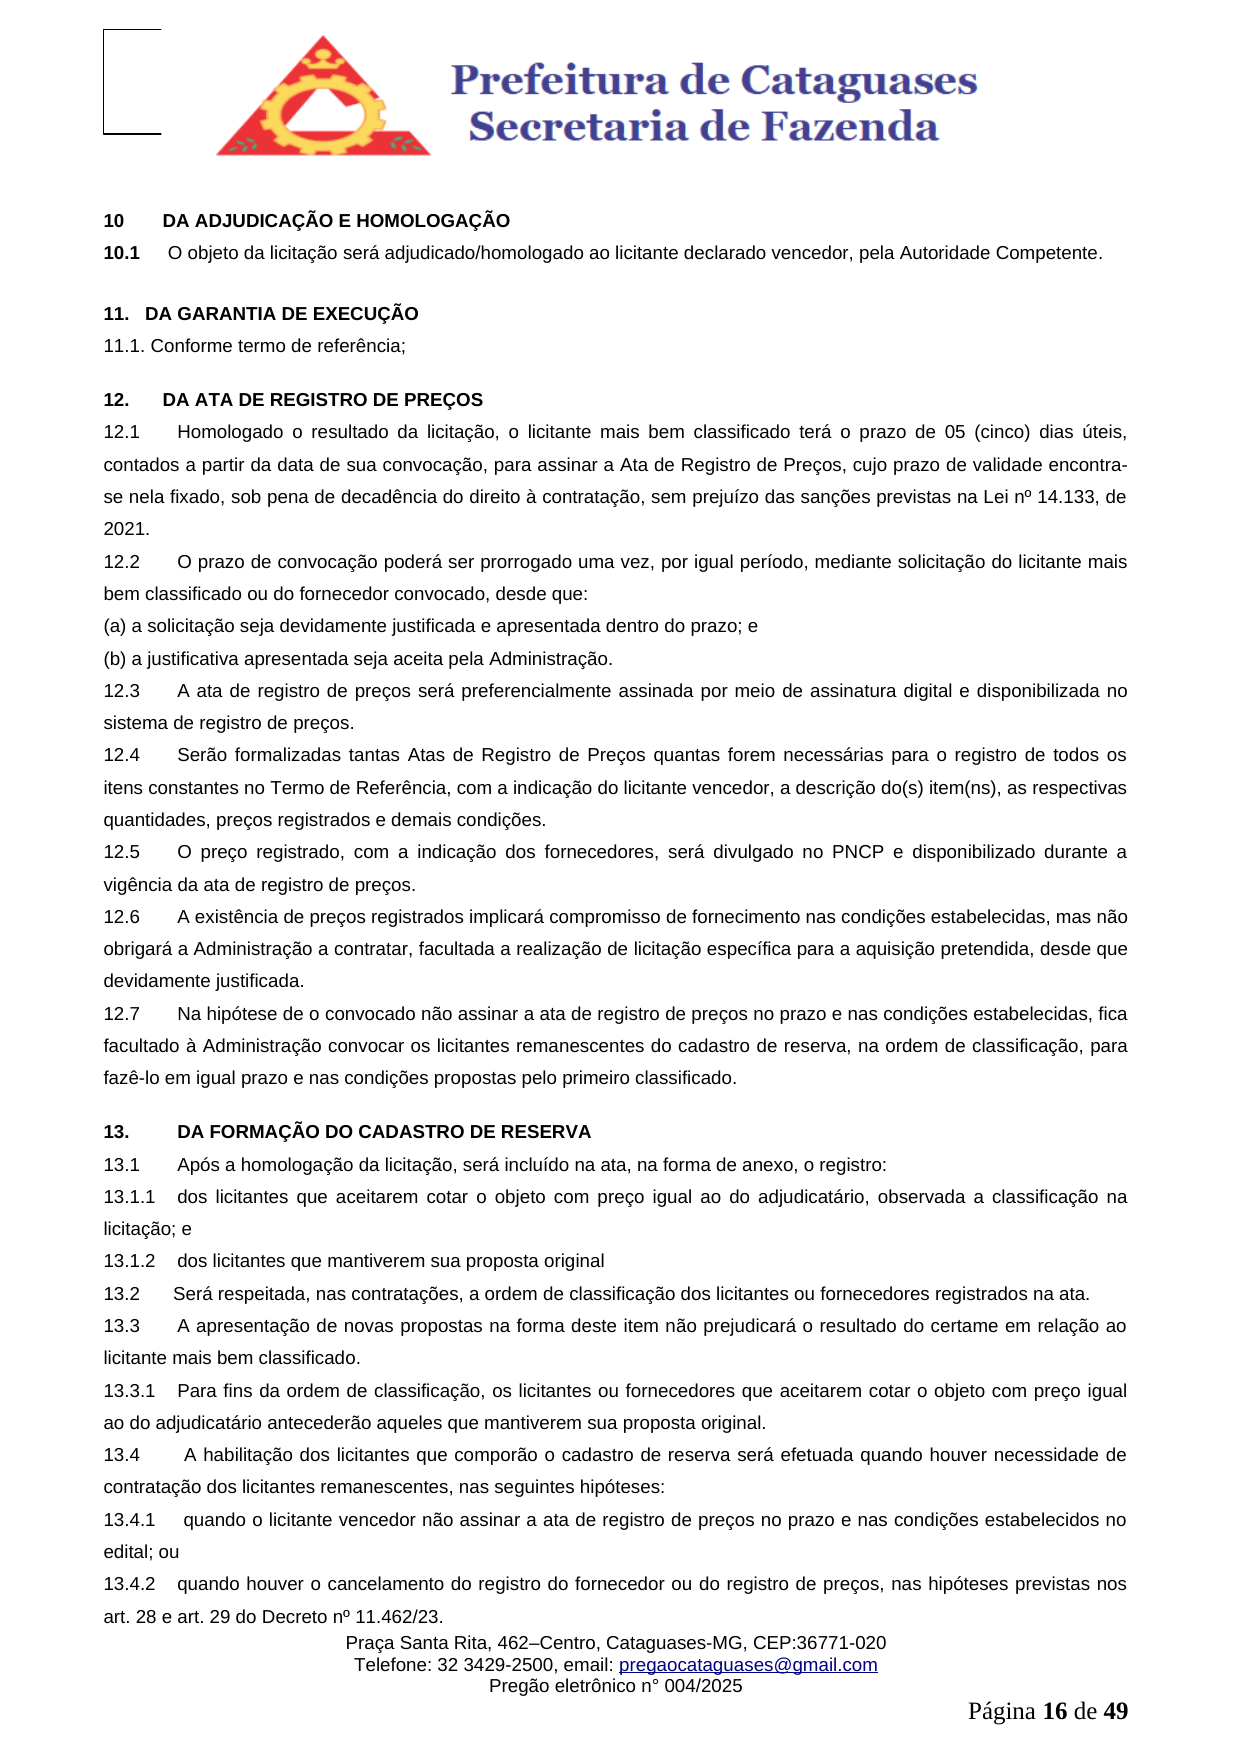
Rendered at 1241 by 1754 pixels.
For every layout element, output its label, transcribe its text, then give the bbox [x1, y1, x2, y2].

list Para fins da ordem de classificação, os licitantes ou fornecedores que aceitarem cotar o objeto com preço igual ao do adjudicatário antecederão aqueles que mantiverem sua proposta original. [103, 1379, 1128, 1433]
list Na hipótese de o convocado não assinar a ata de registro de preços no prazo e nas condições estabelecidas, fica facultado à Administração convocar os licitantes remanescentes do cadastro de reserva, na ordem de classificação, para fazê-lo em igual prazo e nas condições propostas pelo primeiro classificado. [103, 1003, 1128, 1089]
list DA ATA DE REGISTRO DE PREÇOS [103, 389, 1128, 411]
list DA FORMAÇÃO DO CADASTRO DE RESERVA [103, 1121, 1128, 1143]
list O preço registrado, com a indicação dos fornecedores, será divulgado no PNCP e disponibilizado durante a vigência da ata de registro de preços. [103, 841, 1128, 895]
text (b) a justificativa apresentada seja aceita pela Administração. [103, 647, 1128, 669]
list quando o licitante vencedor não assinar a ata de registro de preços no prazo e nas condições estabelecidos no edital; ou [103, 1508, 1128, 1562]
list A habilitação dos licitantes que comporão o cadastro de reserva será efetuada quando houver necessidade de contratação dos licitantes remanescentes, nas seguintes hipóteses: [103, 1444, 1128, 1498]
list Homologado o resultado da licitação, o licitante mais bem classificado terá o prazo de 05 (cinco) dias úteis, contados a partir da data de sua convocação, para assinar a Ata de Registro de Preços, cujo prazo de validade encontra-se nela fixado, sob pena de decadência do direito à contratação, sem prejuízo das sanções previstas na Lei nº 14.133, de 2021. [103, 421, 1128, 540]
list A ata de registro de preços será preferencialmente assinada por meio de assinatura digital e disponibilizada no sistema de registro de preços. [103, 680, 1128, 733]
list DA ADJUDICAÇÃO E HOMOLOGAÇÃO [103, 209, 1128, 231]
list Após a homologação da licitação, será incluído na ata, na forma de anexo, o registro: [103, 1153, 1128, 1175]
list dos licitantes que aceitarem cotar o objeto com preço igual ao do adjudicatário, observada a classificação na licitação; e [103, 1186, 1128, 1239]
text (a) a solicitação seja devidamente justificada e apresentada dentro do prazo; e [103, 615, 1128, 637]
picture [161, 29, 1071, 177]
list A existência de preços registrados implicará compromisso de fornecimento nas condições estabelecidas, mas não obrigará a Administração a contratar, facultada a realização de licitação específica para a aquisição pretendida, desde que devidamente justificada. [103, 906, 1128, 992]
list dos licitantes que mantiverem sua proposta original [103, 1250, 1128, 1272]
list Serão formalizadas tantas Atas de Registro de Preços quantas forem necessárias para o registro de todos os itens constantes no Termo de Referência, com a indicação do licitante vencedor, a descrição do(s) item(ns), as respectivas quantidades, preços registrados e demais condições. [103, 744, 1128, 830]
list A apresentação de novas propostas na forma deste item não prejudicará o resultado do certame em relação ao licitante mais bem classificado. [103, 1315, 1128, 1369]
list O objeto da licitação será adjudicado/homologado ao licitante declarado vencedor, pela Autoridade Competente. [103, 242, 1128, 263]
list O prazo de convocação poderá ser prorrogado uma vez, por igual período, mediante solicitação do licitante mais bem classificado ou do fornecedor convocado, desde que: [103, 551, 1128, 604]
list quando houver o cancelamento do registro do fornecedor ou do registro de preços, nas hipóteses previstas nos art. 28 e art. 29 do Decreto nº 11.462/23. [103, 1573, 1128, 1627]
text 11. DA GARANTIA DE EXECUÇÃO [103, 303, 1128, 324]
text 11.1. Conforme termo de referência; [103, 335, 1128, 357]
list Será respeitada, nas contratações, a ordem de classificação dos licitantes ou fornecedores registrados na ata. [103, 1282, 1128, 1304]
